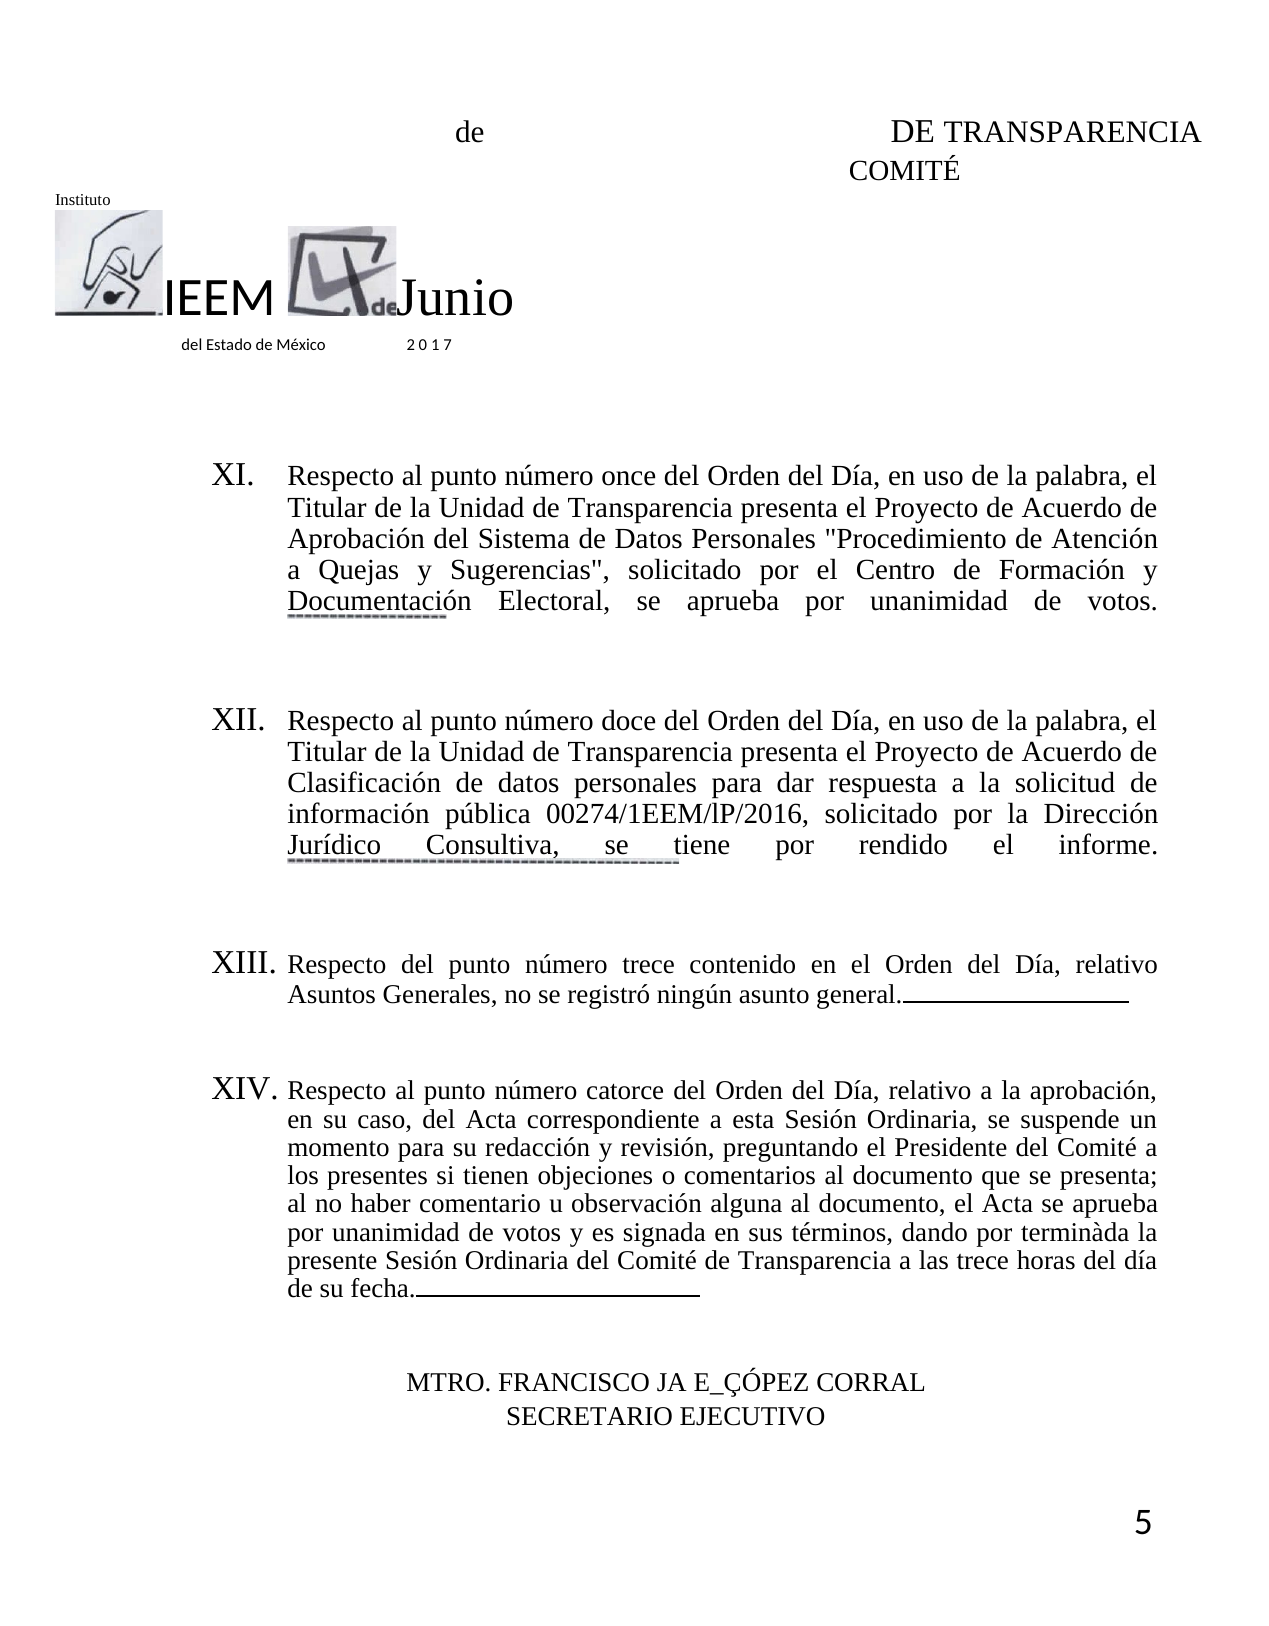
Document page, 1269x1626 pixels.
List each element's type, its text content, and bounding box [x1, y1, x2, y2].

text del Estado de México 2 0 1 7 [83, 334, 1160, 354]
list Respecto al punto número doce del Orden del Día, en uso de la palabra, el Titular de la Unidad de Transparencia presenta el Proyecto de Acuerdo de Clasificación de datos personales para dar respuesta a la solicitud de información pública 00274/1EEM/lP/2016, solicitado por la Dirección Jurídico Consultiva, se tiene por rendido el informe. [211, 702, 1159, 885]
list Respecto del punto número trece contenido en el Orden del Día, relativo Asuntos Generales, no se registró ningún asunto general. [211, 946, 1159, 1009]
picture [287, 858, 680, 864]
picture [287, 226, 397, 316]
picture [287, 614, 447, 619]
picture [54, 210, 163, 316]
list Respecto al punto número catorce del Orden del Día, relativo a la aprobación, en su caso, del Acta correspondiente a esta Sesión Ordinaria, se suspende un momento para su redacción y revisión, preguntando el Presidente del Comité a los presentes si tienen objeciones o comentarios al documento que se presenta; al no haber comentario u observación alguna al documento, el Acta se aprueba por unanimidad de votos y es signada en sus términos, dando por terminàda la presente Sesión Ordinaria del Comité de Transparencia a las trece horas del día de su fecha. [211, 1072, 1159, 1303]
text SECRETARIO EJECUTIVO [172, 1400, 1159, 1431]
text IEEM Junio [55, 211, 1160, 329]
text MTRO. FRANCISCO JA E_ÇÓPEZ CORRAL [172, 1366, 1160, 1397]
list Respecto al punto número once del Orden del Día, en uso de la palabra, el Titular de la Unidad de Transparencia presenta el Proyecto de Acuerdo de Aprobación del Sistema de Datos Personales "Procedimiento de Atención a Quejas y Sugerencias", solicitado por el Centro de Formación y Documentación Electoral, se aprueba por unanimidad de votos. [211, 458, 1159, 641]
